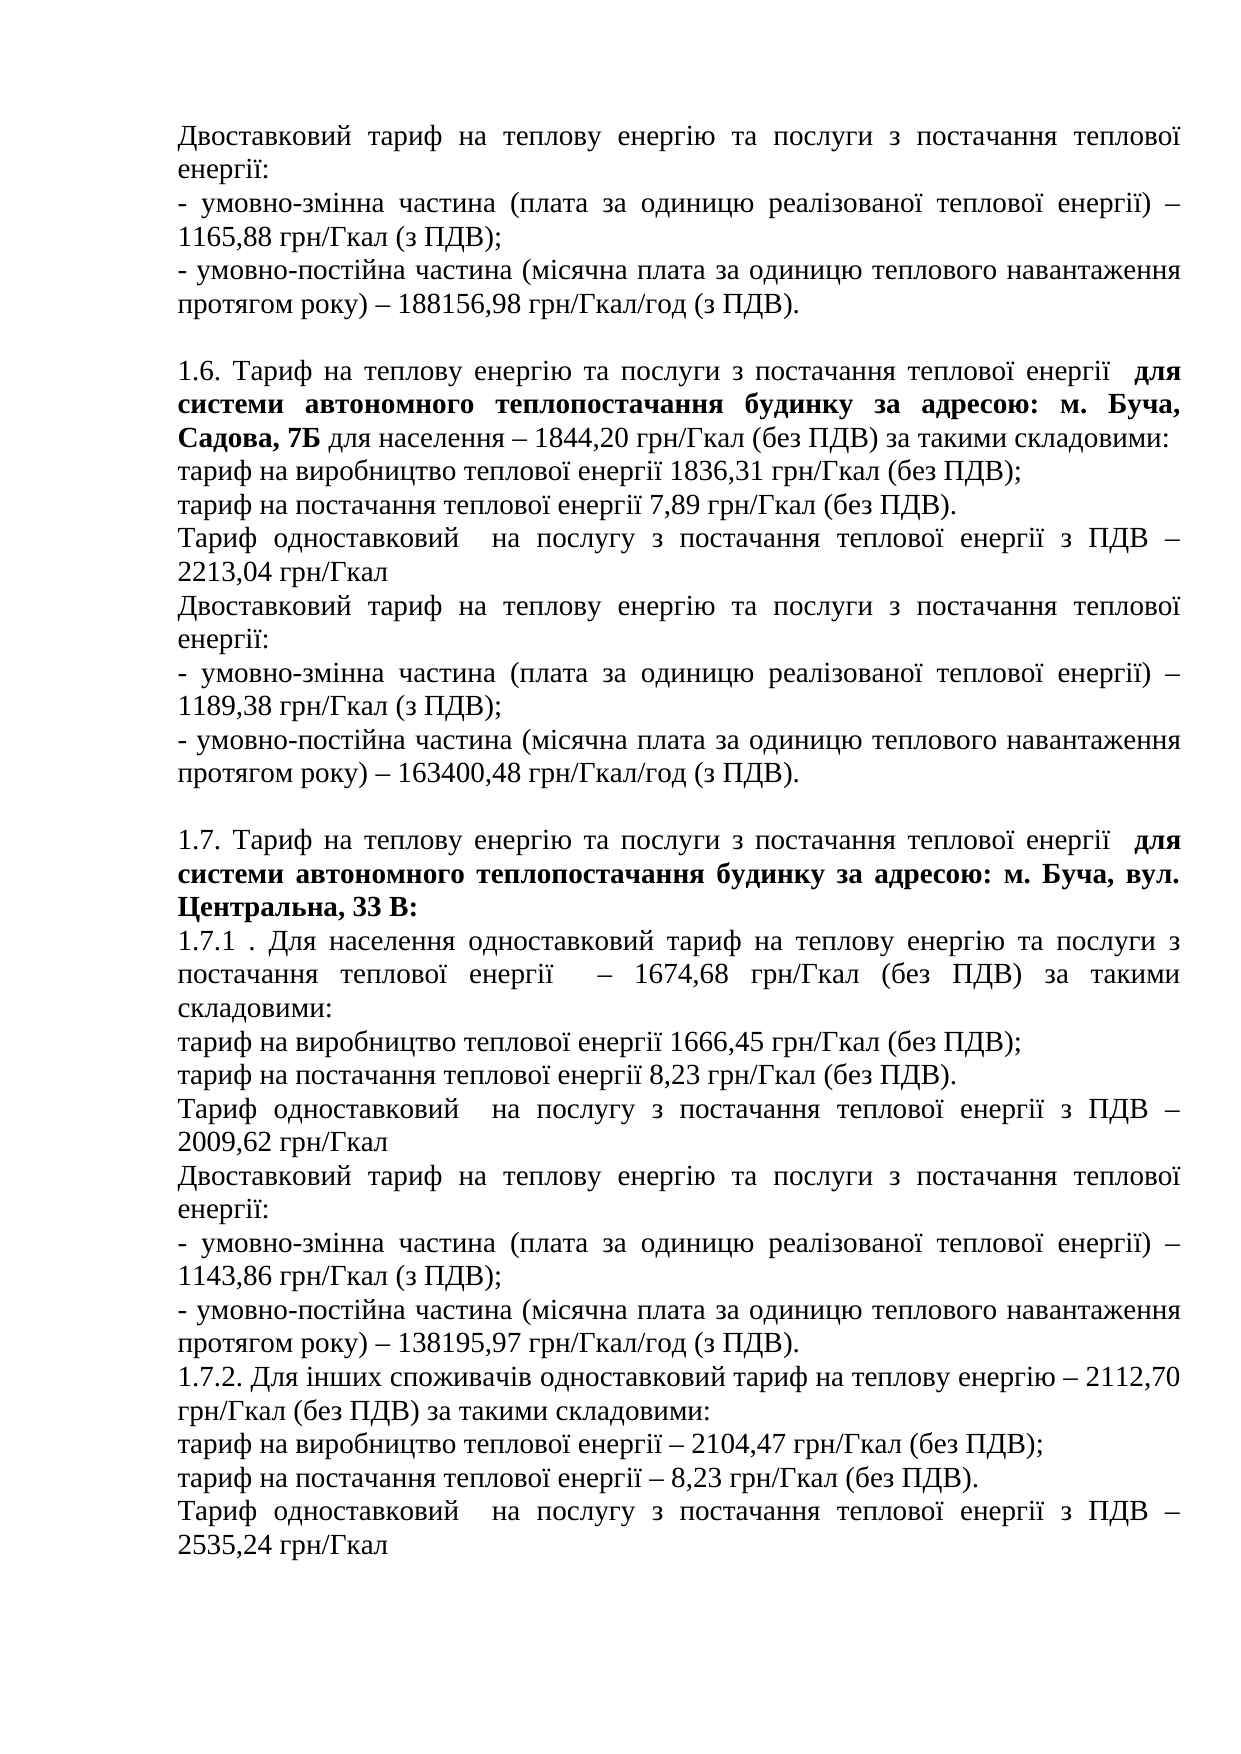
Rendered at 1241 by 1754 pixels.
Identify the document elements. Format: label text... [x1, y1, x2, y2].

text - умовно-постійна частина (місячна плата за одиницю теплового навантаження протягом року) – 163400,48 грн/Гкал/год (з ПДВ). [177, 722, 1181, 789]
text Тариф одноставковий на послугу з постачання теплової енергії з ПДВ – 2213,04 грн/Гкал [177, 521, 1181, 588]
text тариф на постачання теплової енергії 7,89 грн/Гкал (без ПДВ). [177, 487, 1181, 521]
text Двоставковий тариф на теплову енергію та послуги з постачання теплової енергії: [177, 118, 1181, 185]
text Двоставковий тариф на теплову енергію та послуги з постачання теплової енергії: [177, 588, 1181, 655]
text - умовно-постійна частина (місячна плата за одиницю теплового навантаження протягом року) – 188156,98 грн/Гкал/год (з ПДВ). [177, 252, 1181, 319]
text - умовно-змінна частина (плата за одиницю реалізованої теплової енергії) – 1143,86 грн/Гкал (з ПДВ); [177, 1225, 1181, 1292]
text - умовно-змінна частина (плата за одиницю реалізованої теплової енергії) – 1165,88 грн/Гкал (з ПДВ); [177, 185, 1181, 252]
text 1.6. Тариф на теплову енергію та послуги з постачання теплової енергії для системи автономного теплопостачання будинку за адресою: м. Буча, Садова, 7Б для населення – 1844,20 грн/Гкал (без ПДВ) за такими складовими: [177, 353, 1181, 453]
text - умовно-постійна частина (місячна плата за одиницю теплового навантаження протягом року) – 138195,97 грн/Гкал/год (з ПДВ). [177, 1292, 1181, 1359]
text тариф на постачання теплової енергії – 8,23 грн/Гкал (без ПДВ). [177, 1460, 1181, 1493]
text - умовно-змінна частина (плата за одиницю реалізованої теплової енергії) – 1189,38 грн/Гкал (з ПДВ); [177, 655, 1181, 722]
text 1.7. Тариф на теплову енергію та послуги з постачання теплової енергії для системи автономного теплопостачання будинку за адресою: м. Буча, вул. Центральна, 33 В: [177, 822, 1181, 923]
text 1.7.1 . Для населення одноставковий тариф на теплову енергію та послуги з постачання теплової енергії – 1674,68 грн/Гкал (без ПДВ) за такими складовими: [177, 923, 1181, 1024]
text Тариф одноставковий на послугу з постачання теплової енергії з ПДВ – 2009,62 грн/Гкал [177, 1091, 1181, 1158]
text Тариф одноставковий на послугу з постачання теплової енергії з ПДВ – 2535,24 грн/Гкал [177, 1493, 1181, 1560]
text тариф на постачання теплової енергії 8,23 грн/Гкал (без ПДВ). [177, 1057, 1181, 1091]
text тариф на виробництво теплової енергії 1666,45 грн/Гкал (без ПДВ); [177, 1024, 1181, 1057]
text 1.7.2. Для інших споживачів одноставковий тариф на теплову енергію – 2112,70 грн/Гкал (без ПДВ) за такими складовими: [177, 1359, 1181, 1426]
text Двоставковий тариф на теплову енергію та послуги з постачання теплової енергії: [177, 1158, 1181, 1225]
text тариф на виробництво теплової енергії 1836,31 грн/Гкал (без ПДВ); [177, 453, 1181, 487]
text тариф на виробництво теплової енергії – 2104,47 грн/Гкал (без ПДВ); [177, 1426, 1181, 1460]
